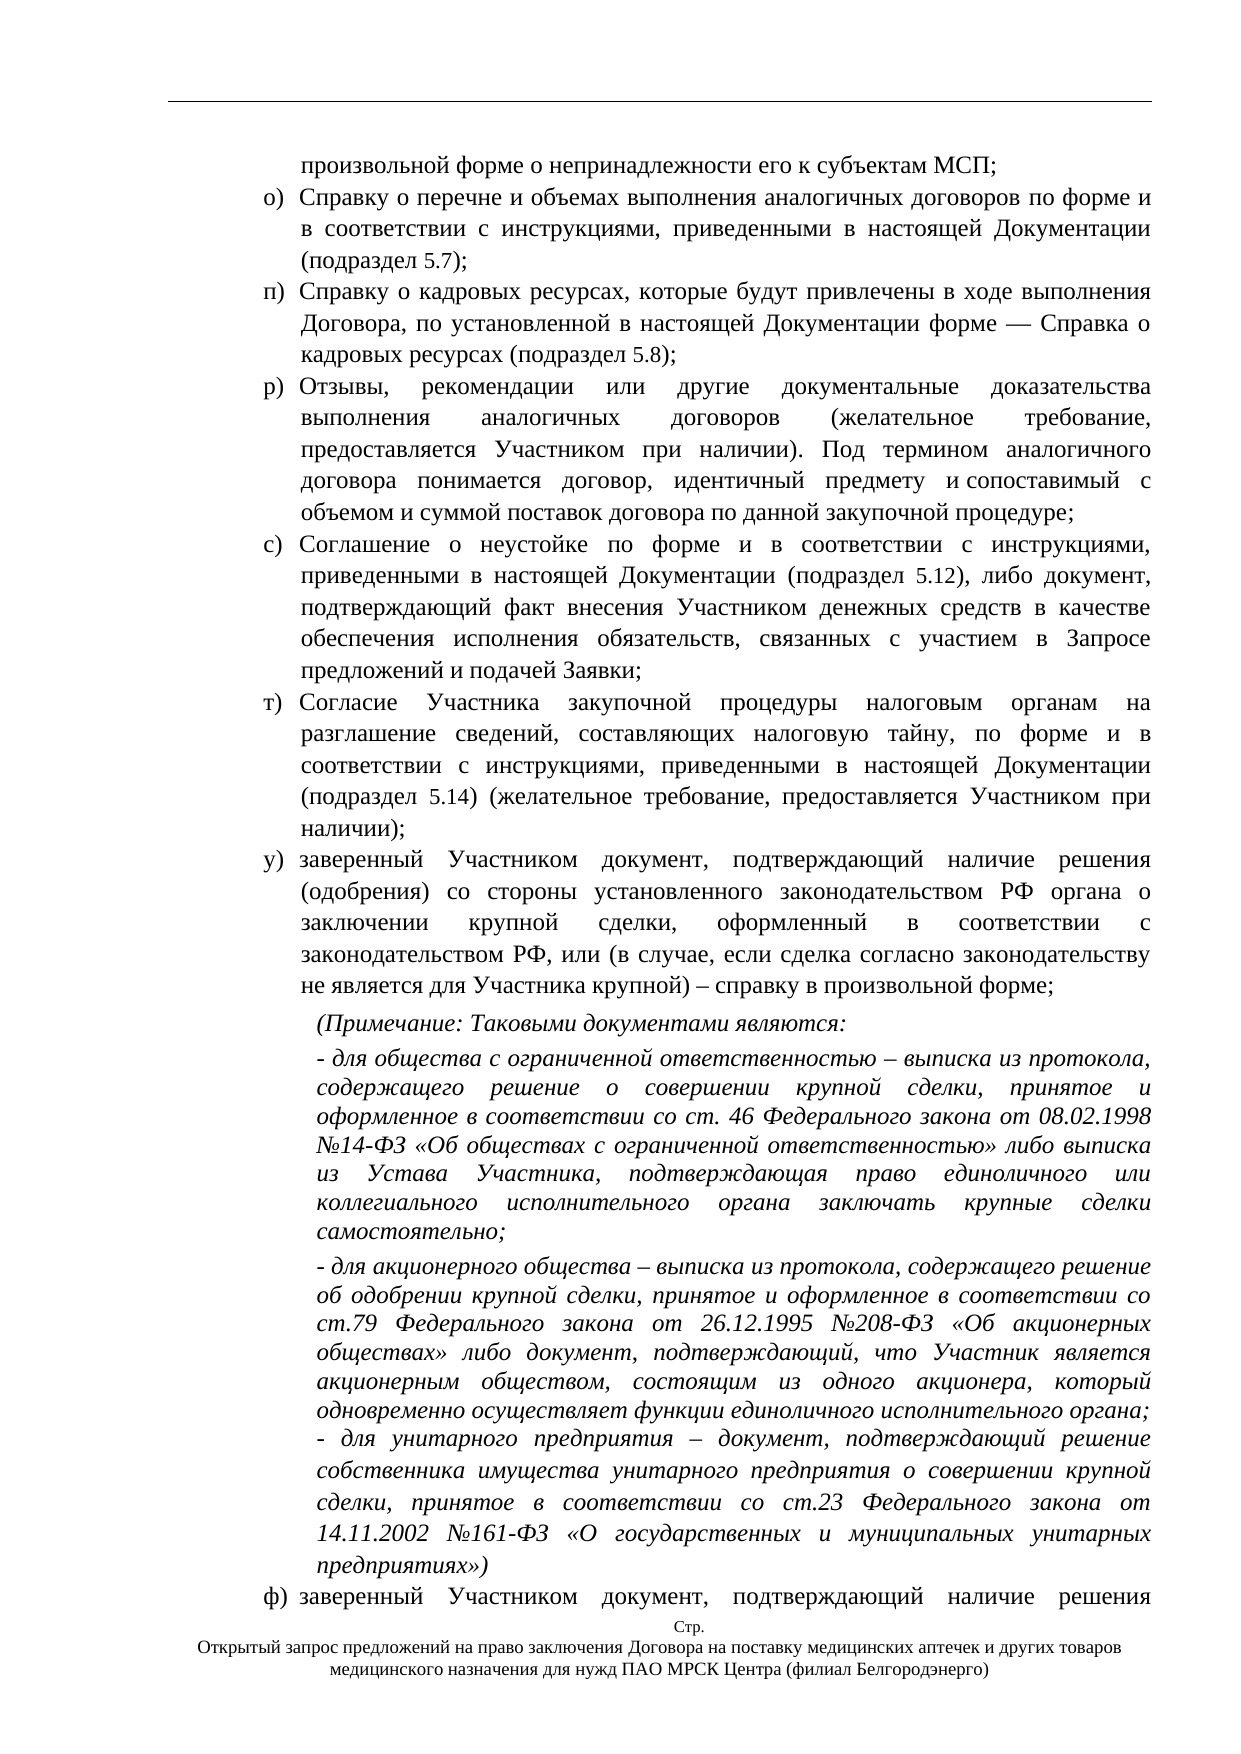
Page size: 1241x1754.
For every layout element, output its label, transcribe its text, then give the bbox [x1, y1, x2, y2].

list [263, 1581, 1152, 1610]
list Отзывы, рекомендации или другие документальные доказательства выполнения аналогичных договоров (желательное требование, предоставляется Участником при наличии). Под термином аналогичного договора понимается договор, идентичный предмету и сопоставимый с объемом и суммой поставок договора по данной закупочной процедуре; [263, 371, 1152, 526]
list Согласие Участника закупочной процедуры налоговым органам на разглашение сведений, составляющих налоговую тайну, по форме и в соответствии с инструкциями, приведенными в настоящей Документации (подраздел 5.14) (желательное требование, предоставляется Участником при наличии); [263, 687, 1152, 842]
list - для общества с ограниченной ответственностью – выписка из протокола, содержащего решение о совершении крупной сделки, принятое и оформленное в соответствии со ст. 46 Федерального закона от 08.02.1998 №14-ФЗ «Об обществах с ограниченной ответственностью» либо выписка из Устава Участника, подтверждающая право единоличного или коллегиального исполнительного органа заключать крупные сделки самостоятельно; [316, 1043, 1152, 1245]
list заверенный Участником документ, подтверждающий наличие решения (одобрения) со стороны установленного законодательством РФ органа о заключении крупной сделки, оформленный в соответствии с законодательством РФ, или (в случае, если сделка согласно законодательству не является для Участника крупной) – справку в произвольной форме; [263, 844, 1152, 999]
list - для унитарного предприятия – документ, подтверждающий решение собственника имущества унитарного предприятия о совершении крупной сделки, принятое в соответствии со ст.23 Федерального закона от 14.11.2002 №161-ФЗ «О государственных и муниципальных унитарных предприятиях») [316, 1423, 1152, 1578]
list Соглашение о неустойке по форме и в соответствии с инструкциями, приведенными в настоящей Документации (подраздел 5.12), либо документ, подтверждающий факт внесения Участником денежных средств в качестве обеспечения исполнения обязательств, связанных с участием в Запросе предложений и подачей Заявки; [263, 529, 1152, 684]
list (Примечание: Таковыми документами являются: [316, 1008, 1152, 1037]
list - для акционерного общества – выписка из протокола, содержащего решение об одобрении крупной сделки, принятое и оформленное в соответствии со ст.79 Федерального закона от 26.12.1995 №208-ФЗ «Об акционерных обществах» либо документ, подтверждающий, что Участник является акционерным обществом, состоящим из одного акционера, который одновременно осуществляет функции единоличного исполнительного органа; [316, 1251, 1152, 1423]
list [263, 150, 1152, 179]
list Справку о кадровых ресурсах, которые будут привлечены в ходе выполнения Договора, по установленной в настоящей Документации форме — Справка о кадровых ресурсах (подраздел 5.8); [263, 276, 1152, 368]
list Справку о перечне и объемах выполнения аналогичных договоров по форме и в соответствии с инструкциями, приведенными в настоящей Документации (подраздел 5.7); [263, 182, 1152, 273]
